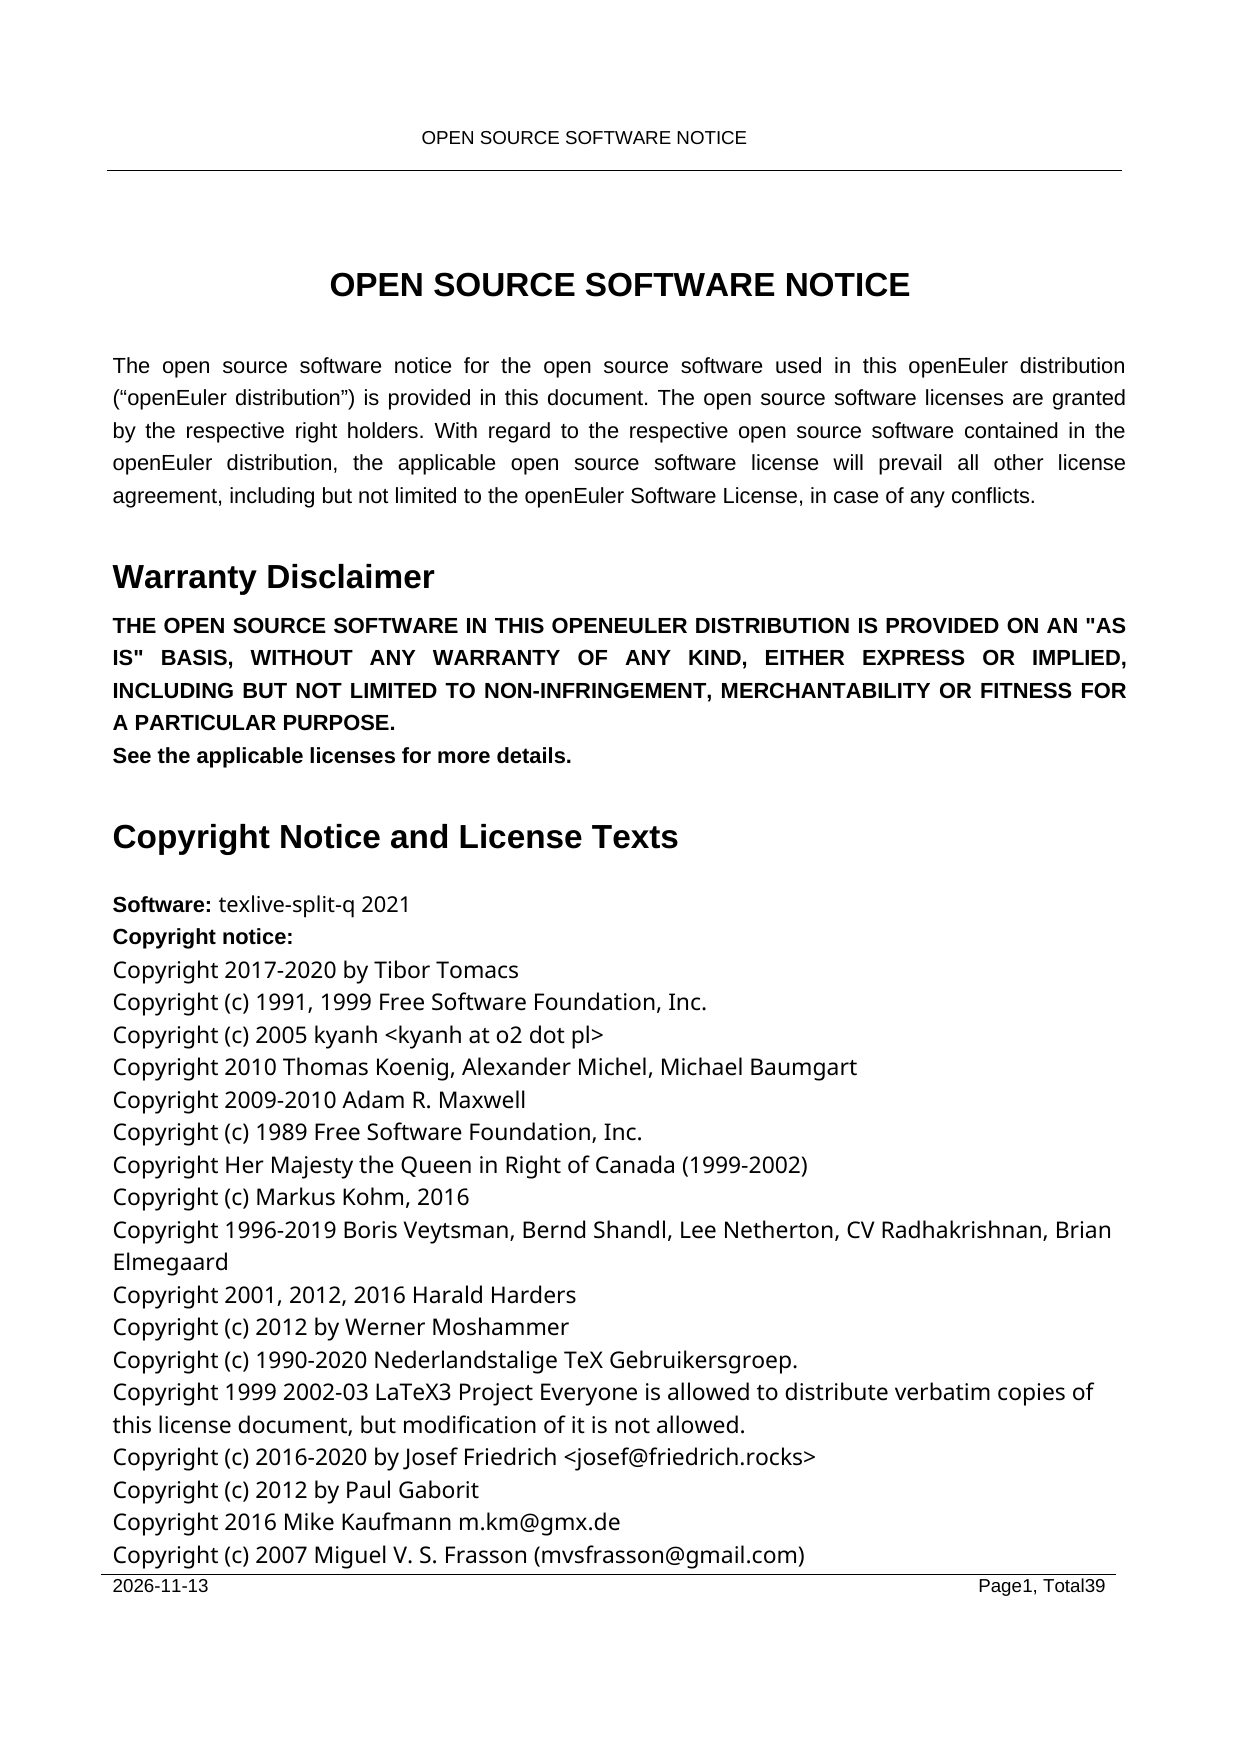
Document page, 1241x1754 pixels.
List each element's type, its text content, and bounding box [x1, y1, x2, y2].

text Warranty Disclaimer [112, 544, 1128, 609]
text OPEN SOURCE SOFTWARE NOTICE [112, 251, 1128, 316]
text Copyright notice: [112, 921, 1128, 953]
text Software: texlive-split-q 2021 [112, 888, 1128, 921]
text The open source software notice for the open source software used in this openEuler distribution (“openEuler distribution”) is provided in this document. The open source software licenses are granted by the respective right holders. With regard to the respective open source software contained in the openEuler distribution, the applicable open source software license will prevail all other license agreement, including but not limited to the openEuler Software License, in case of any conflicts. [112, 349, 1128, 511]
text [112, 953, 1128, 1571]
text Copyright Notice and License Texts [112, 804, 1128, 869]
text THE OPEN SOURCE SOFTWARE IN THIS OPENEULER DISTRIBUTION IS PROVIDED ON AN "AS IS" BASIS, WITHOUT ANY WARRANTY OF ANY KIND, EITHER EXPRESS OR IMPLIED, INCLUDING BUT NOT LIMITED TO NON-INFRINGEMENT, MERCHANTABILITY OR FITNESS FOR A PARTICULAR PURPOSE. See the applicable licenses for more details. [112, 609, 1128, 771]
